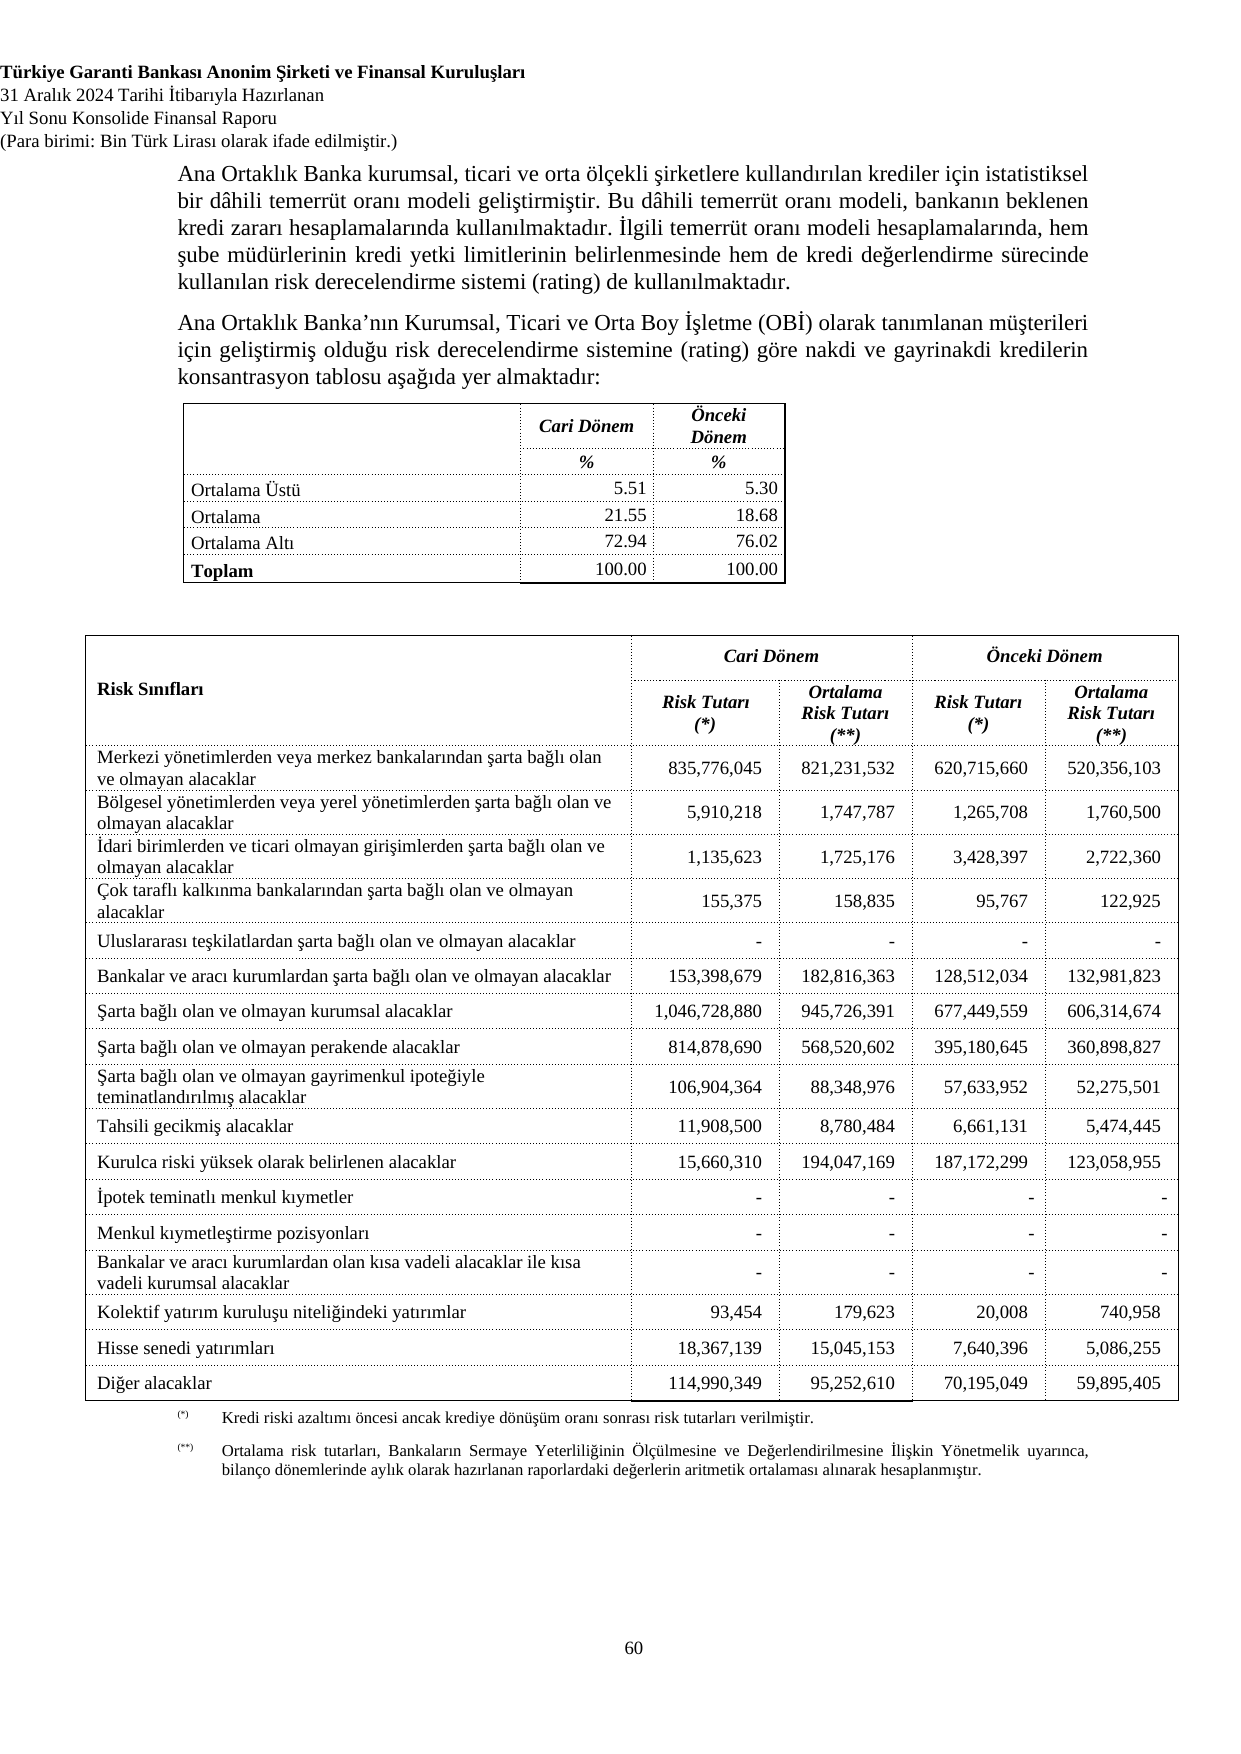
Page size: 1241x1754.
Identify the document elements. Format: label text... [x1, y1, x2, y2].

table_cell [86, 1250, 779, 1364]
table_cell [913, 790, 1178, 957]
text Ana Ortaklık Banka’nın Kurumsal, Ticari ve Orta Boy İşletme (OBİ) olarak tanımlanan müşterileri için geliştirmiş olduğu risk derecelendirme sistemine (rating) göre nakdi ve gayrinakdi kredilerin konsantrasyon tablosu aşağıda yer almaktadır: [177, 308, 1090, 390]
text (*) Kredi riski azaltımı öncesi ancak krediye dönüşüm oranı sonrası risk tutarları verilmiştir. [177, 1408, 1090, 1427]
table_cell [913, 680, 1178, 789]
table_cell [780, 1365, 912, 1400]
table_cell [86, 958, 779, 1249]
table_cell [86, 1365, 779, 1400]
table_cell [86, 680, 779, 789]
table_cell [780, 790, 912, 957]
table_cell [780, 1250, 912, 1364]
text Ana Ortaklık Banka kurumsal, ticari ve orta ölçekli şirketlere kullandırılan krediler için istatistiksel bir dâhili temerrüt oranı modeli geliştirmiştir. Bu dâhili temerrüt oranı modeli, bankanın beklenen kredi zararı hesaplamalarında kullanılmaktadır. İlgili temerrüt oranı modeli hesaplamalarında, hem şube müdürlerinin kredi yetki limitlerinin belirlenmesinde hem de kredi değerlendirme sürecinde kullanılan risk derecelendirme sistemi (rating) de kullanılmaktadır. [177, 159, 1090, 295]
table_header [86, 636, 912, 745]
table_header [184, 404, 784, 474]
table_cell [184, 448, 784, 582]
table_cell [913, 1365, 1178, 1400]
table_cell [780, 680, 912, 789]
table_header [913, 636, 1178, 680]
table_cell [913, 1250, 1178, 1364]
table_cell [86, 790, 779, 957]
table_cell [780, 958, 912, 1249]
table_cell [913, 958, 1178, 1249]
text (**) Ortalama risk tutarları, Bankaların Sermaye Yeterliliğinin Ölçülmesine ve Değerlendirilmesine İlişkin Yönetmelik uyarınca, bilanço dönemlerinde aylık olarak hazırlanan raporlardaki değerlerin aritmetik ortalaması alınarak hesaplanmıştır. [177, 1441, 1090, 1479]
